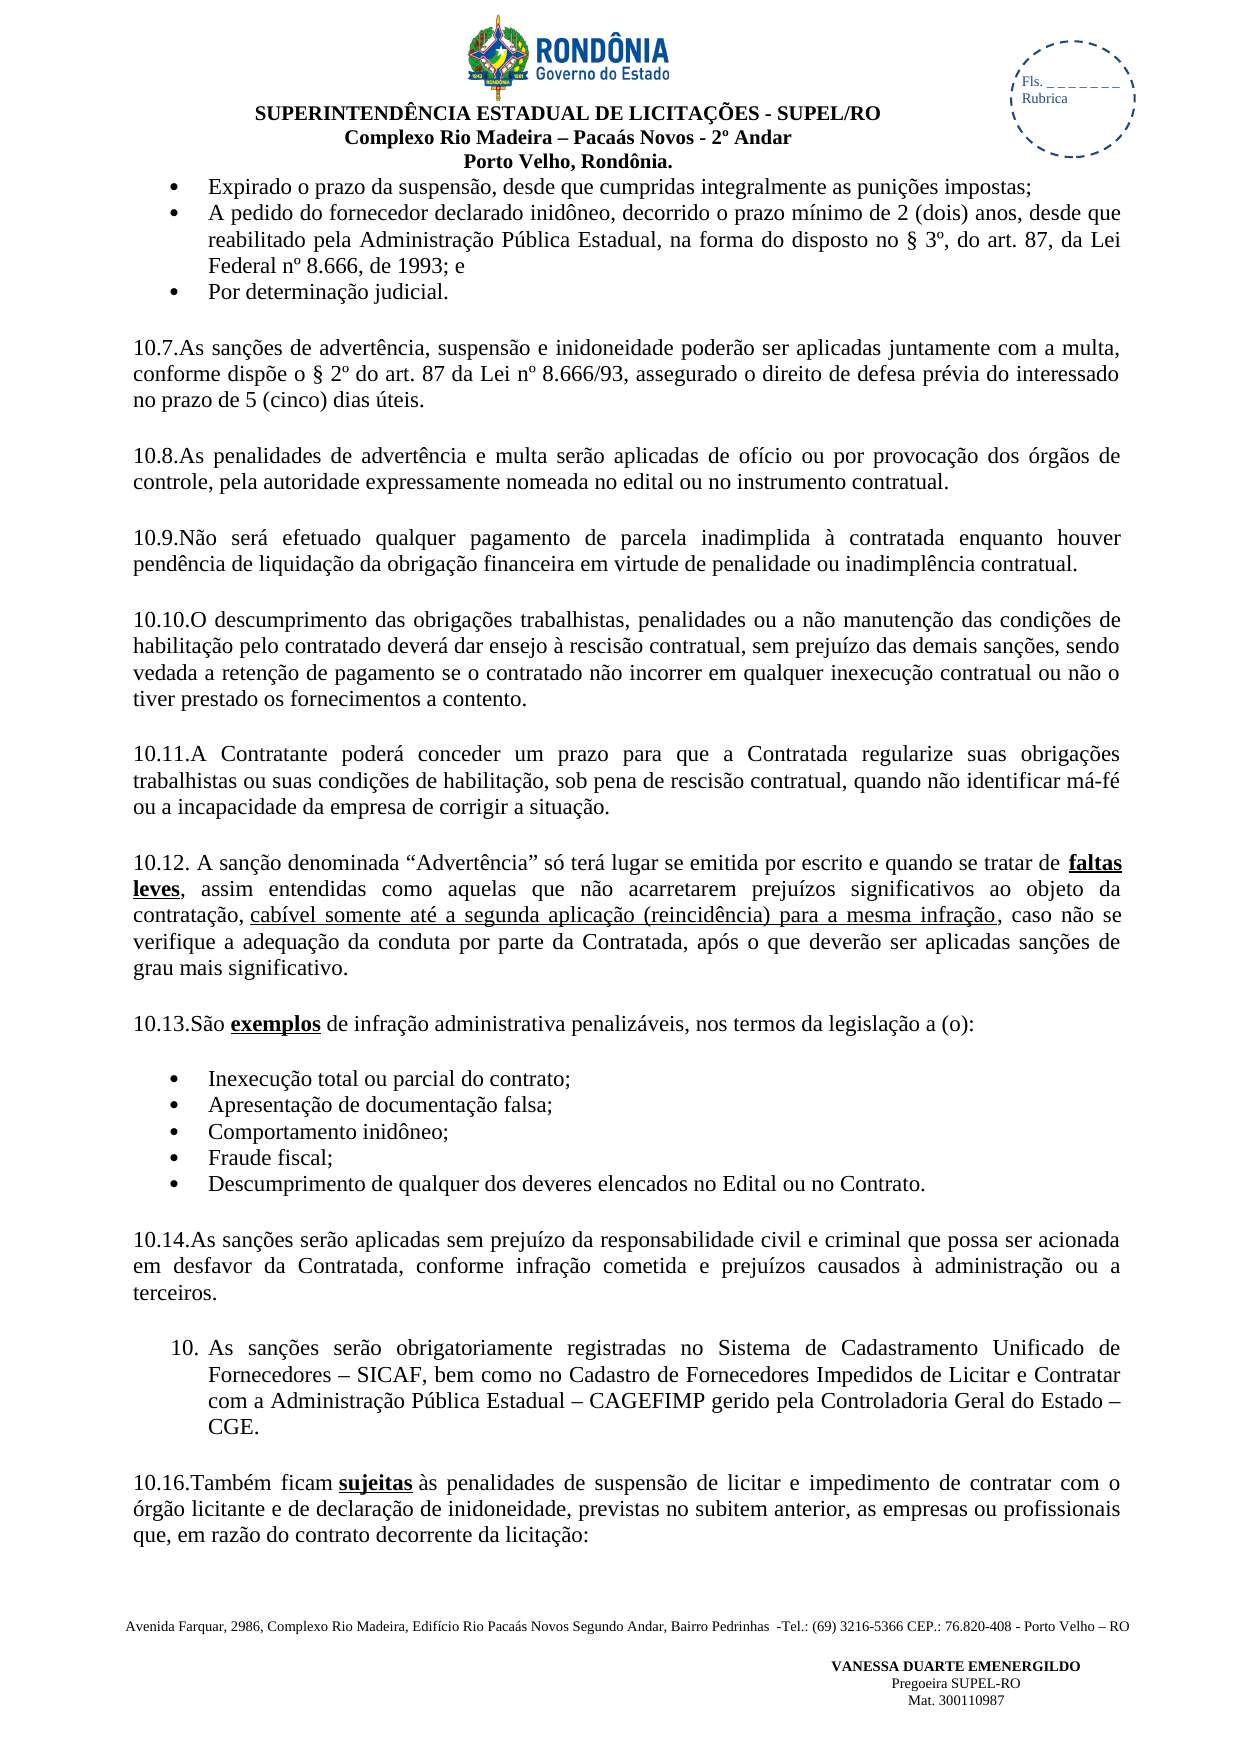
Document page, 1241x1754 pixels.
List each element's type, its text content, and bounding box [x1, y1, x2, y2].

list Descumprimento de qualquer dos deveres elencados no Edital ou no Contrato. [170, 1171, 1122, 1197]
text 10.7.As sanções de advertência, suspensão e inidoneidade poderão ser aplicadas juntamente com a multa, conforme dispõe o § 2º do art. 87 da Lei nº 8.666/93, assegurado o direito de defesa prévia do interessado no prazo de 5 (cinco) dias úteis. [133, 334, 1122, 413]
text 10.10.O descumprimento das obrigações trabalhistas, penalidades ou a não manutenção das condições de habilitação pelo contratado deverá dar ensejo à rescisão contratual, sem prejuízo das demais sanções, sendo vedada a retenção de pagamento se o contratado não incorrer em qualquer inexecução contratual ou não o tiver prestado os fornecimentos a contento. [133, 606, 1122, 711]
list As sanções serão obrigatoriamente registradas no Sistema de Cadastramento Unificado de Fornecedores – SICAF, bem como no Cadastro de Fornecedores Impedidos de Licitar e Contratar com a Administração Pública Estadual – CAGEFIMP gerido pela Controladoria Geral do Estado – CGE. [170, 1334, 1122, 1440]
text 10.12. A sanção denominada “Advertência” só terá lugar se emitida por escrito e quando se tratar de faltas leves, assim entendidas como aquelas que não acarretarem prejuízos significativos ao objeto da contratação, cabível somente até a segunda aplicação (reincidência) para a mesma infração, caso não se verifique a adequação da conduta por parte da Contratada, após o que deverão ser aplicadas sanções de grau mais significativo. [133, 849, 1122, 980]
text 10.14.As sanções serão aplicadas sem prejuízo da responsabilidade civil e criminal que possa ser acionada em desfavor da Contratada, conforme infração cometida e prejuízos causados à administração ou a terceiros. [133, 1226, 1122, 1305]
text 10.8.As penalidades de advertência e multa serão aplicadas de ofício ou por provocação dos órgãos de controle, pela autoridade expressamente nomeada no edital ou no instrumento contratual. [133, 442, 1122, 495]
list Comportamento inidôneo; [170, 1118, 1122, 1144]
list Inexecução total ou parcial do contrato; [170, 1065, 1122, 1091]
list Fraude fiscal; [170, 1144, 1122, 1171]
text 10.9.Não será efetuado qualquer pagamento de parcela inadimplida à contratada enquanto houver pendência de liquidação da obrigação financeira em virtude de penalidade ou inadimplência contratual. [133, 524, 1122, 577]
text 10.13.São exemplos de infração administrativa penalizáveis, nos termos da legislação a (o): [133, 1009, 1122, 1036]
text 10.11.A Contratante poderá conceder um prazo para que a Contratada regularize suas obrigações trabalhistas ou suas condições de habilitação, sob pena de rescisão contratual, quando não identificar má-fé ou a incapacidade da empresa de corrigir a situação. [133, 740, 1122, 819]
picture [467, 14, 669, 101]
list Apresentação de documentação falsa; [170, 1091, 1122, 1118]
list A pedido do fornecedor declarado inidôneo, decorrido o prazo mínimo de 2 (dois) anos, desde que reabilitado pela Administração Pública Estadual, na forma do disposto no § 3º, do art. 87, da Lei Federal nº 8.666, de 1993; e [170, 199, 1122, 278]
list Por determinação judicial. [170, 278, 1122, 305]
text 10.16.Também ficam sujeitas às penalidades de suspensão de licitar e impedimento de contratar com o órgão licitante e de declaração de inidoneidade, previstas no subitem anterior, as empresas ou profissionais que, em razão do contrato decorrente da licitação: [133, 1469, 1122, 1548]
list Expirado o prazo da suspensão, desde que cumpridas integralmente as punições impostas; [170, 173, 1122, 199]
